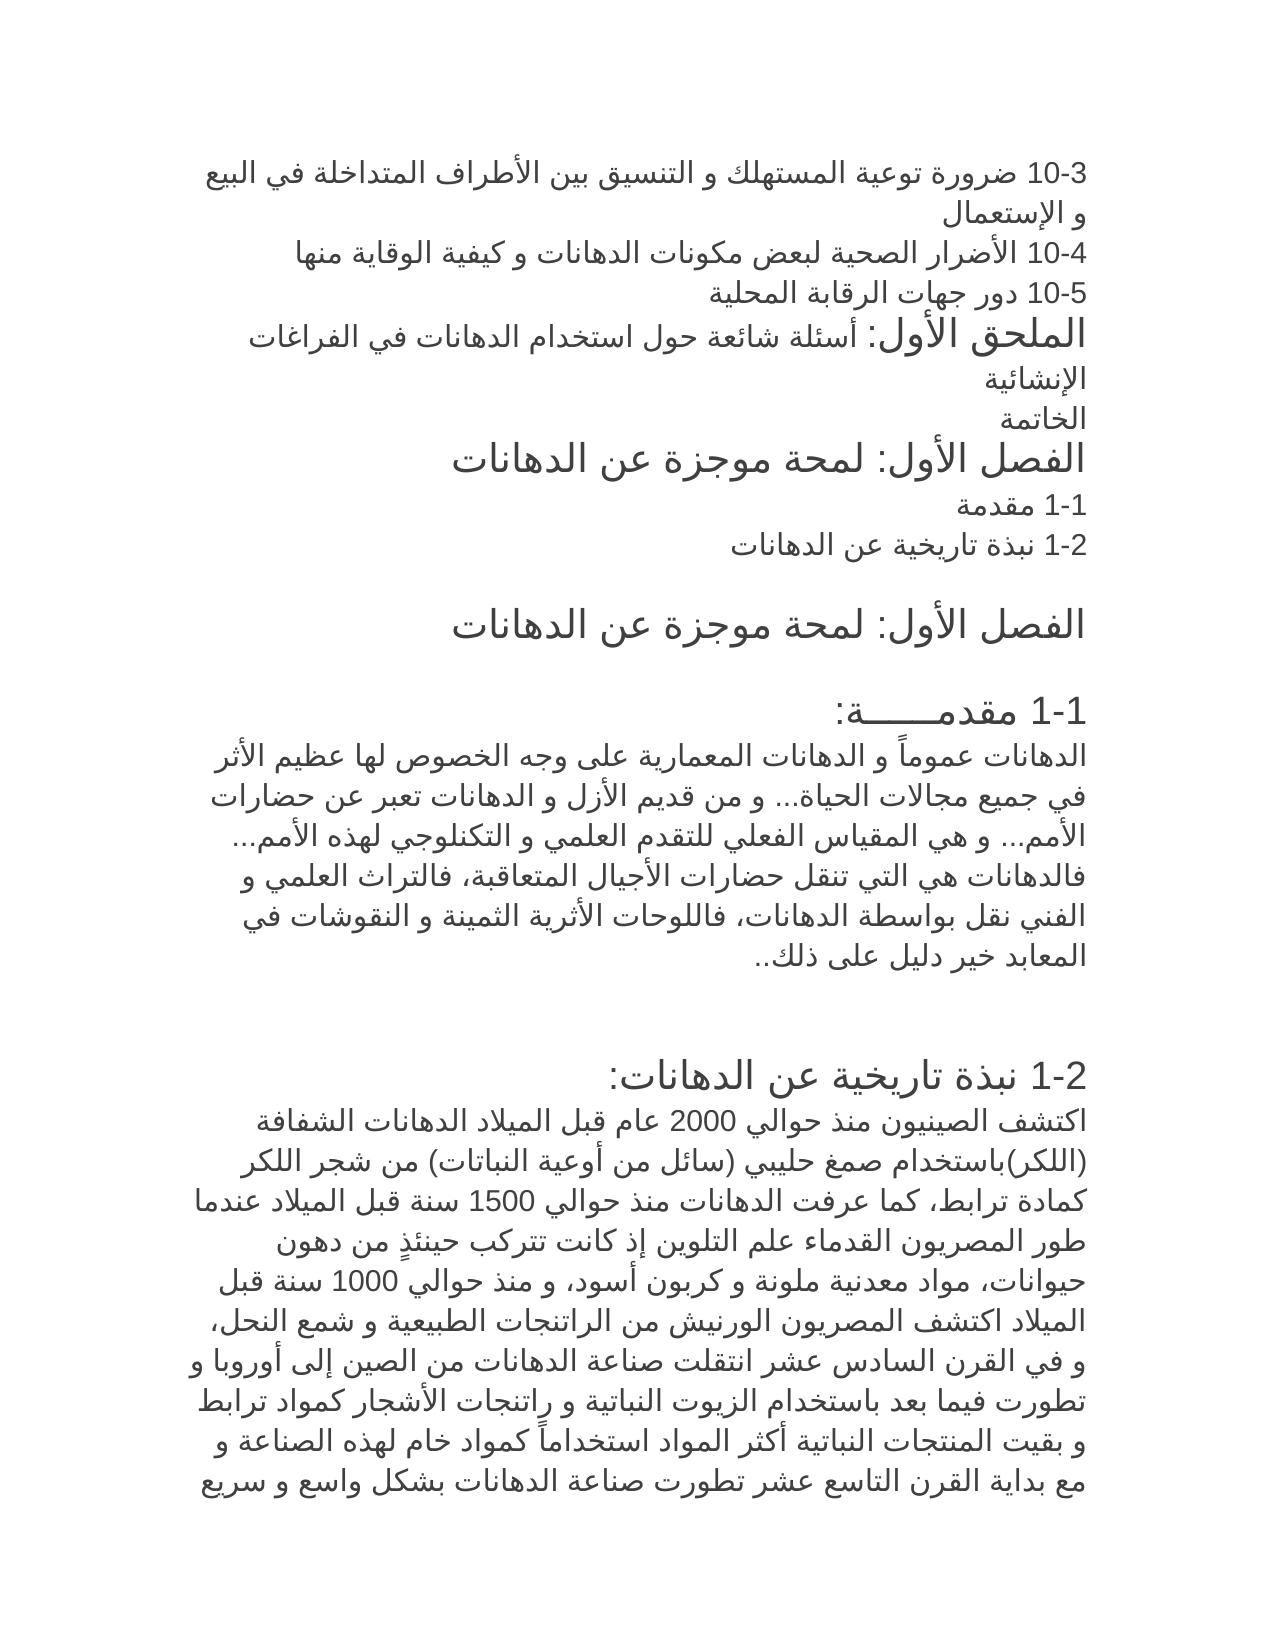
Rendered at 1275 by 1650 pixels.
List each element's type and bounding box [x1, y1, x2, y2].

text [187, 150, 1087, 1498]
